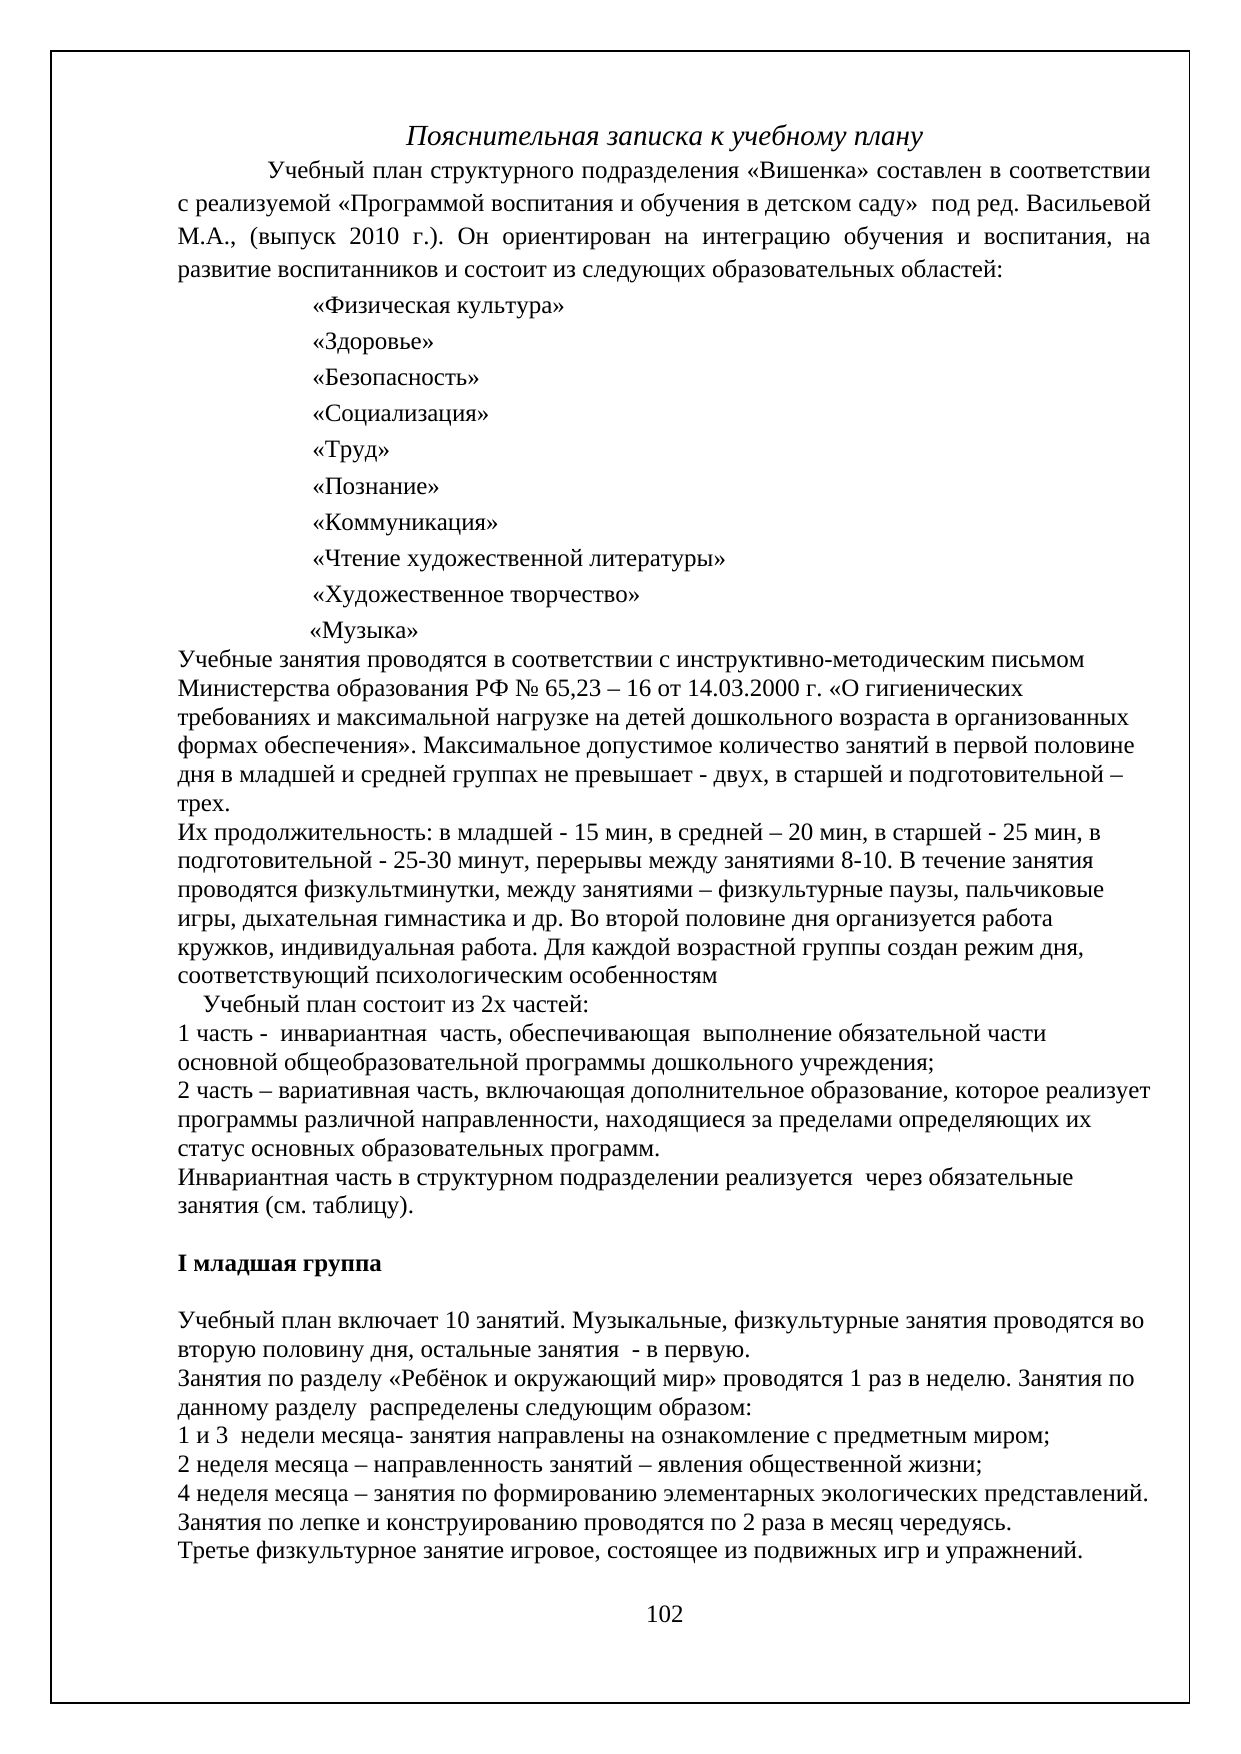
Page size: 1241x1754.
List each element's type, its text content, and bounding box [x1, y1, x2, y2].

text Пояснительная записка к учебному плану [177, 118, 1152, 152]
text 2 часть – вариативная часть, включающая дополнительное образование, которое реализует программы различной направленности, находящиеся за пределами определяющих их статус основных образовательных программ. [177, 1075, 1152, 1162]
text «Чтение художественной литературы» [236, 543, 1152, 572]
text «Художественное творчество» [236, 579, 1152, 608]
text «Здоровье» [236, 326, 1152, 355]
text «Социализация» [236, 398, 1152, 427]
text «Музыка» [177, 615, 1152, 644]
text «Безопасность» [236, 362, 1152, 391]
text 1 и 3 недели месяца- занятия направлены на ознакомление с предметным миром; [177, 1420, 1152, 1449]
text «Труд» [236, 434, 1152, 463]
text 4 неделя месяца – занятия по формированию элементарных экологических представлений. [177, 1478, 1152, 1507]
text Учебный план состоит из 2х частей: [177, 989, 1152, 1018]
text Занятия по разделу «Ребёнок и окружающий мир» проводятся 1 раз в неделю. Занятия по данному разделу распределены следующим образом: [177, 1363, 1152, 1420]
text 2 неделя месяца – направленность занятий – явления общественной жизни; [177, 1449, 1152, 1478]
text I младшая группа [177, 1248, 1152, 1277]
text Их продолжительность: в младшей - 15 мин, в средней – 20 мин, в старшей - 25 мин, в подготовительной - 25-30 минут, перерывы между занятиями 8-10. В течение занятия проводятся физкультминутки, между занятиями – физкультурные паузы, пальчиковые игры, дыхательная гимнастика и др. Во второй половине дня организуется работа кружков, индивидуальная работа. Для каждой возрастной группы создан режим дня, соответствующий психологическим особенностям [177, 817, 1152, 989]
text «Физическая культура» [236, 290, 1152, 319]
text «Коммуникация» [236, 507, 1152, 536]
text 1 часть - инвариантная часть, обеспечивающая выполнение обязательной части основной общеобразовательной программы дошкольного учреждения; [177, 1018, 1152, 1075]
text Занятия по лепке и конструированию проводятся по 2 раза в месяц чередуясь. [177, 1507, 1152, 1535]
text «Познание» [236, 471, 1152, 499]
text Учебные занятия проводятся в соответствии с инструктивно-методическим письмом Министерства образования РФ № 65,23 – 16 от 14.03.2000 г. «О гигиенических требованиях и максимальной нагрузке на детей дошкольного возраста в организованных формах обеспечения». Максимальное допустимое количество занятий в первой половине дня в младшей и средней группах не превышает - двух, в старшей и подготовительной – трех. [177, 644, 1152, 817]
text Инвариантная часть в структурном подразделении реализуется через обязательные занятия (см. таблицу). [177, 1162, 1152, 1219]
text Учебный план структурного подразделения «Вишенка» составлен в соответствии с реализуемой «Программой воспитания и обучения в детском саду» под ред. Васильевой М.А., (выпуск 2010 г.). Он ориентирован на интеграцию обучения и воспитания, на развитие воспитанников и состоит из следующих образовательных областей: [177, 155, 1152, 283]
text Учебный план включает 10 занятий. Музыкальные, физкультурные занятия проводятся во вторую половину дня, остальные занятия - в первую. [177, 1305, 1152, 1363]
text Третье физкультурное занятие игровое, состоящее из подвижных игр и упражнений. [177, 1535, 1152, 1564]
